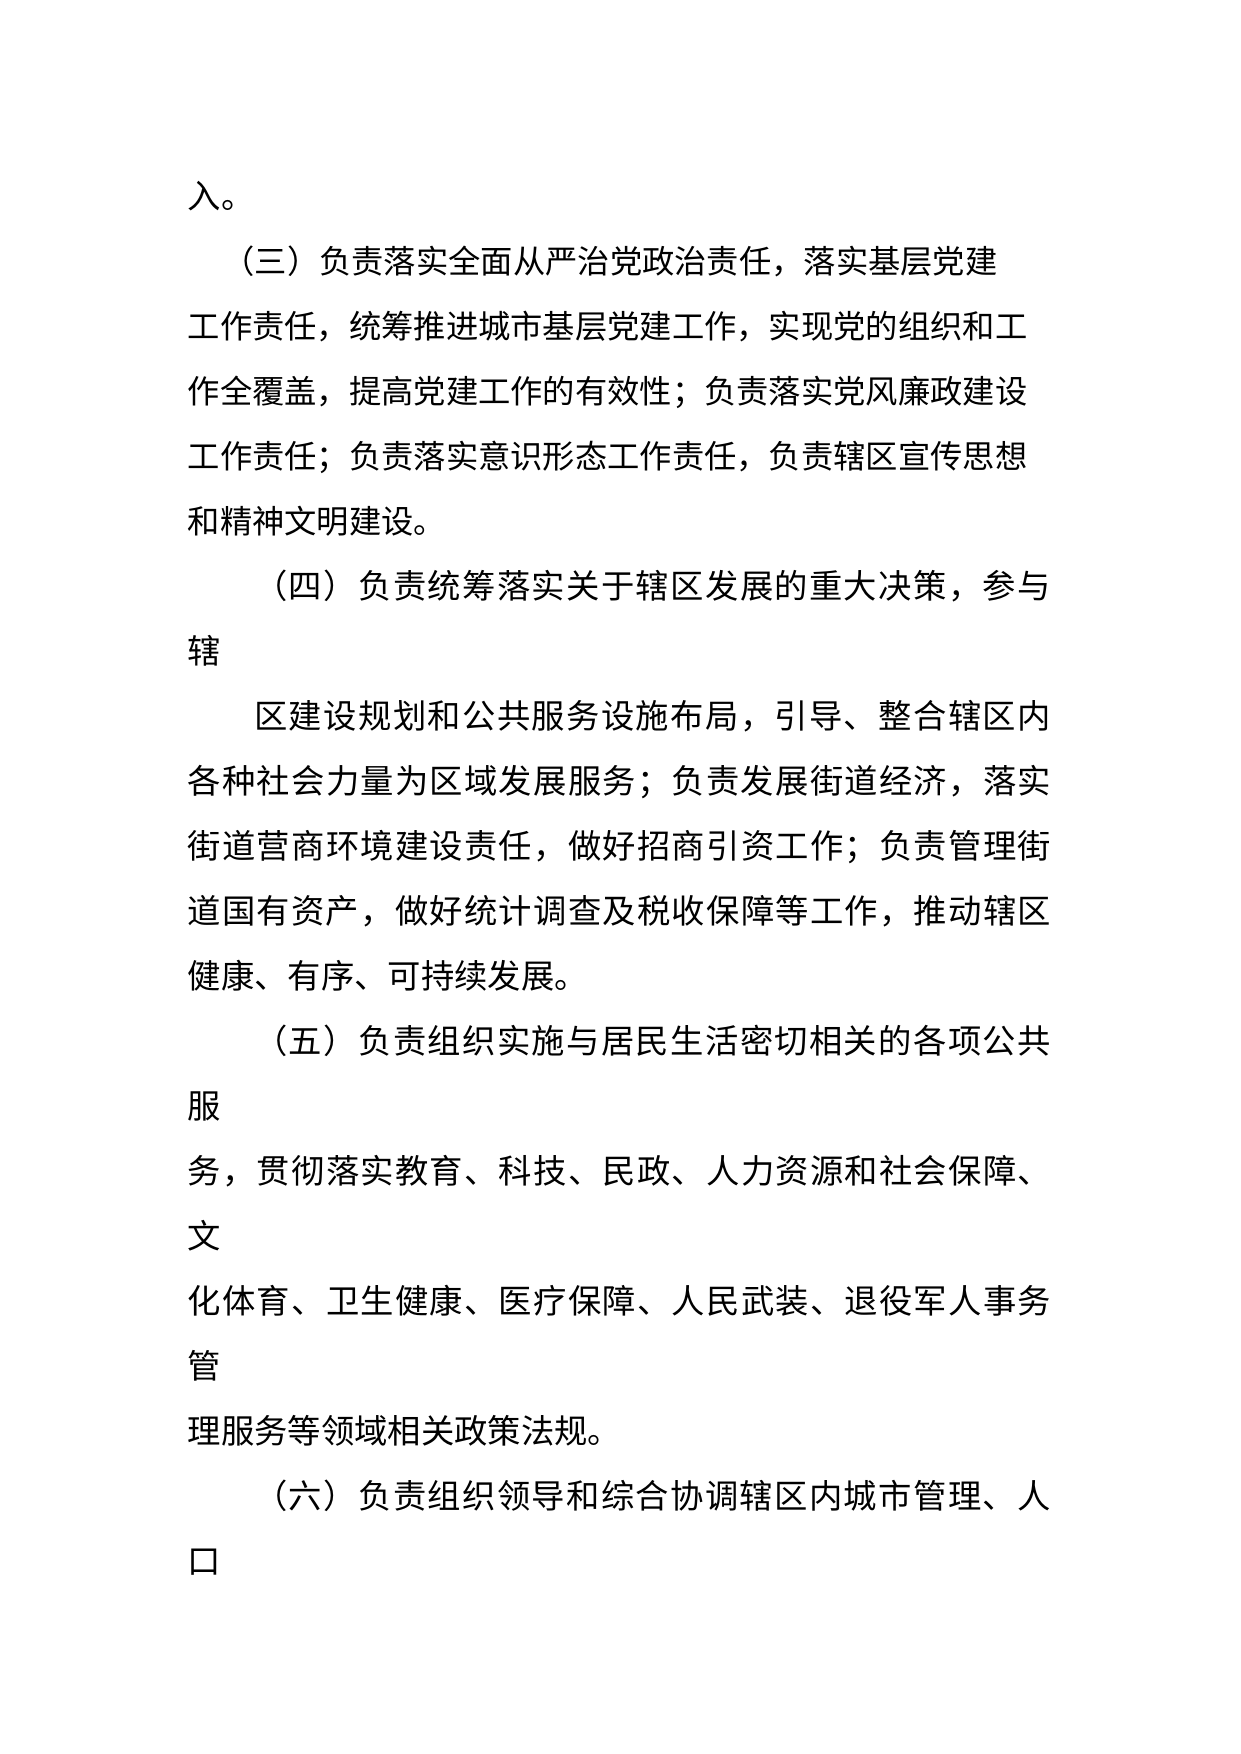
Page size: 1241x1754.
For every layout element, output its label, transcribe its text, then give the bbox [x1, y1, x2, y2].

text 化体育、卫生健康、医疗保障、人民武装、退役军人事务管 [187, 1267, 1053, 1397]
text （三）负责落实全面从严治党政治责任，落实基层党建 [187, 227, 1053, 292]
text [187, 162, 1053, 227]
text （四）负责统筹落实关于辖区发展的重大决策，参与辖 [187, 552, 1053, 682]
text 理服务等领域相关政策法规。 [187, 1397, 1053, 1462]
text （六）负责组织领导和综合协调辖区内城市管理、人口 [187, 1462, 1053, 1592]
text 工作责任；负责落实意识形态工作责任，负责辖区宣传思想 [187, 422, 1053, 487]
text 工作责任，统筹推进城市基层党建工作，实现党的组织和工 [187, 292, 1053, 357]
text （五）负责组织实施与居民生活密切相关的各项公共服 [187, 1007, 1053, 1137]
text 务，贯彻落实教育、科技、民政、人力资源和社会保障、文 [187, 1137, 1053, 1267]
text 作全覆盖，提高党建工作的有效性；负责落实党风廉政建设 [187, 357, 1053, 422]
text 区建设规划和公共服务设施布局，引导、整合辖区内各种社会力量为区域发展服务；负责发展街道经济，落实街道营商环境建设责任，做好招商引资工作；负责管理街道国有资产，做好统计调查及税收保障等工作，推动辖区健康、有序、可持续发展。 [187, 682, 1053, 1007]
text 和精神文明建设。 [187, 487, 1053, 552]
